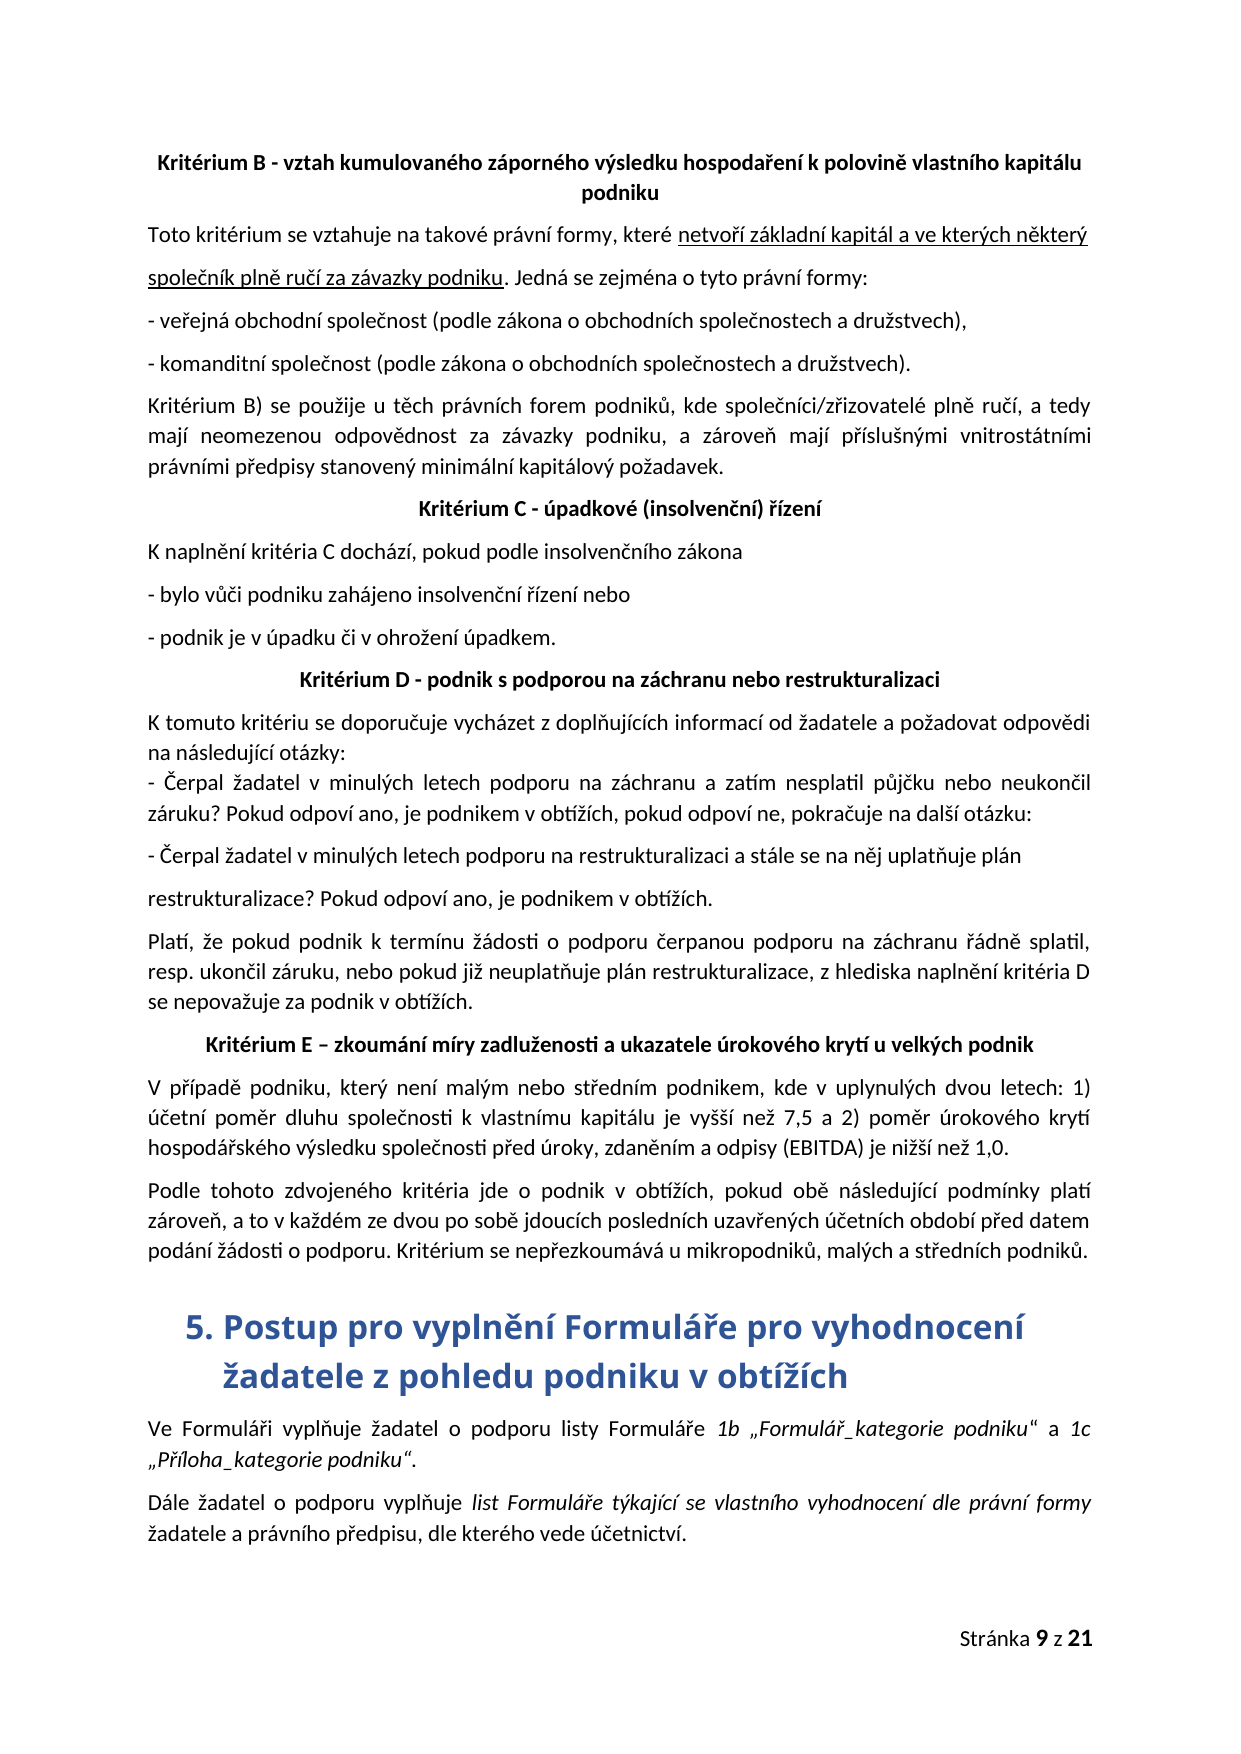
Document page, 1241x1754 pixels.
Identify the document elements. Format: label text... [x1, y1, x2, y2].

text - komanditní společnost (podle zákona o obchodních společnostech a družstvech). [148, 349, 1093, 377]
text - Čerpal žadatel v minulých letech podporu na restrukturalizaci a stále se na něj uplatňuje plán [148, 841, 1093, 869]
text Kritérium C - úpadkové (insolvenční) řízení [148, 494, 1093, 522]
text Kritérium D - podnik s podporou na záchranu nebo restrukturalizaci [148, 665, 1093, 693]
text Kritérium E – zkoumání míry zadluženosti a ukazatele úrokového krytí u velkých podnik [148, 1030, 1093, 1058]
text - bylo vůči podniku zahájeno insolvenční řízení nebo [148, 580, 1093, 608]
text Kritérium B - vztah kumulovaného záporného výsledku hospodaření k polovině vlastního kapitálu podniku [148, 148, 1093, 206]
text restrukturalizace? Pokud odpoví ano, je podnikem v obtížích. [148, 884, 1093, 912]
text Ve Formuláři vyplňuje žadatel o podporu listy Formuláře 1b „Formulář_kategorie podniku“ a 1c „Příloha_kategorie podniku“. [148, 1414, 1093, 1473]
text K tomuto kritériu se doporučuje vycházet z doplňujících informací od žadatele a požadovat odpovědi na následující otázky: [148, 708, 1093, 766]
text Kritérium B) se použije u těch právních forem podniků, kde společníci/zřizovatelé plně ručí, a tedy mají neomezenou odpovědnost za závazky podniku, a zároveň mají příslušnými vnitrostátními právními předpisy stanovený minimální kapitálový požadavek. [148, 391, 1093, 480]
text Platí, že pokud podnik k termínu žádosti o podporu čerpanou podporu na záchranu řádně splatil, resp. ukončil záruku, nebo pokud již neuplatňuje plán restrukturalizace, z hlediska naplnění kritéria D se nepovažuje za podnik v obtížích. [148, 927, 1093, 1015]
text V případě podniku, který není malým nebo středním podnikem, kde v uplynulých dvou letech: 1) účetní poměr dluhu společnosti k vlastnímu kapitálu je vyšší než 7,5 a 2) poměr úrokového krytí hospodářského výsledku společnosti před úroky, zdaněním a odpisy (EBITDA) je nižší než 1,0. [148, 1073, 1093, 1161]
subtitle Postup pro vyplnění Formuláře pro vyhodnocení žadatele z pohledu podniku v obtížích [185, 1304, 1093, 1398]
text - Čerpal žadatel v minulých letech podporu na záchranu a zatím nesplatil půjčku nebo neukončil záruku? Pokud odpoví ano, je podnikem v obtížích, pokud odpoví ne, pokračuje na další otázku: [148, 768, 1093, 827]
text Toto kritérium se vztahuje na takové právní formy, které netvoří základní kapitál a ve kterých některý [148, 221, 1093, 248]
text K naplnění kritéria C dochází, pokud podle insolvenčního zákona [148, 537, 1093, 565]
text Podle tohoto zdvojeného kritéria jde o podnik v obtížích, pokud obě následující podmínky platí zároveň, a to v každém ze dvou po sobě jdoucích posledních uzavřených účetních období před datem podání žádosti o podporu. Kritérium se nepřezkoumává u mikropodniků, malých a středních podniků. [148, 1176, 1093, 1264]
text - podnik je v úpadku či v ohrožení úpadkem. [148, 623, 1093, 651]
text společník plně ručí za závazky podniku. Jedná se zejména o tyto právní formy: [148, 263, 1093, 291]
text Dále žadatel o podporu vyplňuje list Formuláře týkající se vlastního vyhodnocení dle právní formy žadatele a právního předpisu, dle kterého vede účetnictví. [148, 1488, 1093, 1547]
text - veřejná obchodní společnost (podle zákona o obchodních společnostech a družstvech), [148, 306, 1093, 334]
